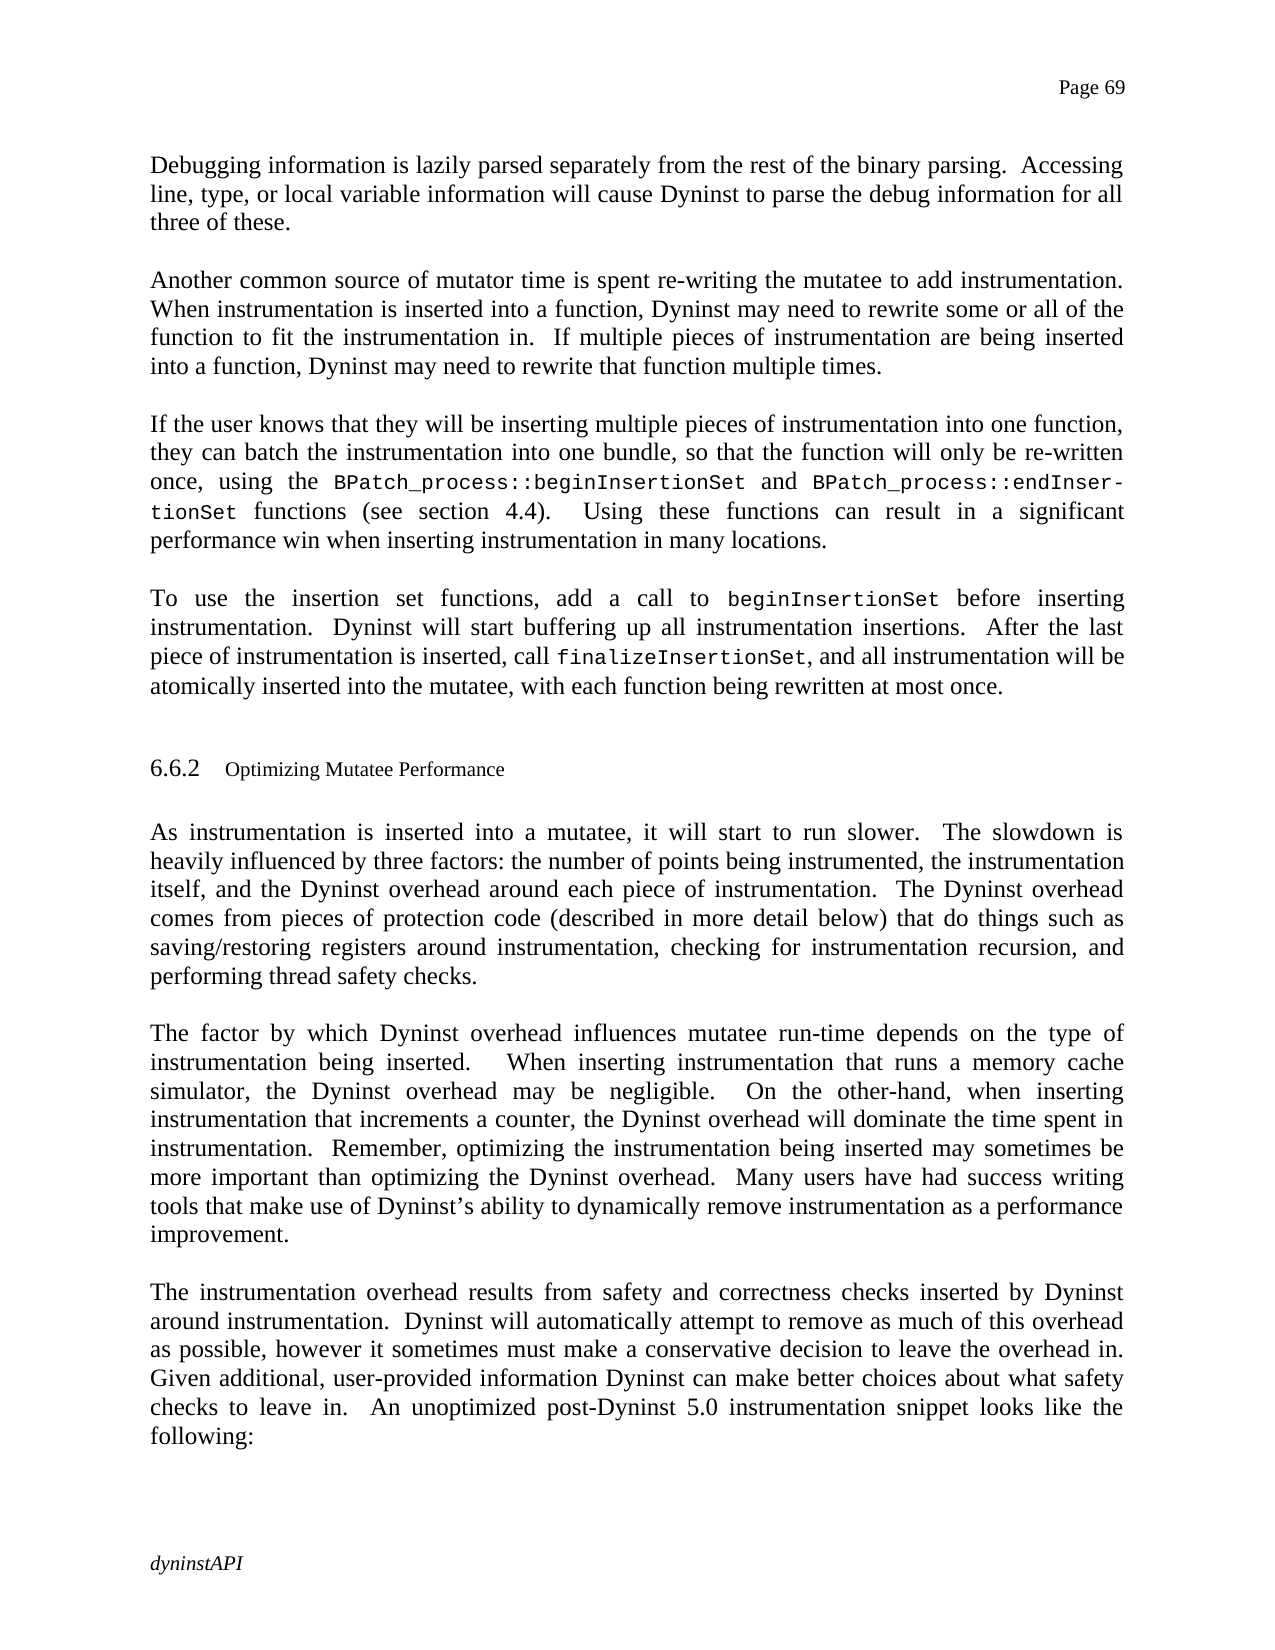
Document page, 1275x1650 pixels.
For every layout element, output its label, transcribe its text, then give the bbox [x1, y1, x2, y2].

subtitle Optimizing Mutatee Performance [150, 753, 1125, 782]
text Debugging information is lazily parsed separately from the rest of the binary parsing. Accessing line, type, or local variable information will cause Dyninst to parse the debug information for all three of these. [150, 150, 1125, 236]
text The instrumentation overhead results from safety and correctness checks inserted by Dyninst around instrumentation. Dyninst will automatically attempt to remove as much of this overhead as possible, however it sometimes must make a conservative decision to leave the overhead in. Given additional, user-provided information Dyninst can make better choices about what safety checks to leave in. An unoptimized post-Dyninst 5.0 instrumentation snippet looks like the following: [150, 1277, 1125, 1449]
text The factor by which Dyninst overhead influences mutatee run-time depends on the type of instrumentation being inserted. When inserting instrumentation that runs a memory cache simulator, the Dyninst overhead may be negligible. On the other-hand, when inserting instrumentation that increments a counter, the Dyninst overhead will dominate the time spent in instrumentation. Remember, optimizing the instrumentation being inserted may sometimes be more important than optimizing the Dyninst overhead. Many users have had success writing tools that make use of Dyninst’s ability to dynamically remove instrumentation as a performance improvement. [150, 1018, 1125, 1248]
text To use the insertion set functions, add a call to beginInsertionSet before inserting instrumentation. Dyninst will start buffering up all instrumentation insertions. After the last piece of instrumentation is inserted, call finalizeInsertionSet, and all instrumentation will be atomically inserted into the mutatee, with each function being rewritten at most once. [150, 583, 1125, 699]
text As instrumentation is inserted into a mutatee, it will start to run slower. The slowdown is heavily influenced by three factors: the number of points being instrumented, the instrumentation itself, and the Dyninst overhead around each piece of instrumentation. The Dyninst overhead comes from pieces of protection code (described in more detail below) that do things such as saving/restoring registers around instrumentation, checking for instrumentation recursion, and performing thread safety checks. [150, 817, 1125, 989]
text Another common source of mutator time is spent re-writing the mutatee to add instrumentation. When instrumentation is inserted into a function, Dyninst may need to rewrite some or all of the function to fit the instrumentation in. If multiple pieces of instrumentation are being inserted into a function, Dyninst may need to rewrite that function multiple times. [150, 265, 1125, 380]
text If the user knows that they will be inserting multiple pieces of instrumentation into one function, they can batch the instrumentation into one bundle, so that the function will only be re-written once, using the BPatch_process::beginInsertionSet and BPatch_process::endInsertionSet functions (see section 4.4). Using these functions can result in a significant performance win when inserting instrumentation in many locations. [150, 409, 1125, 554]
